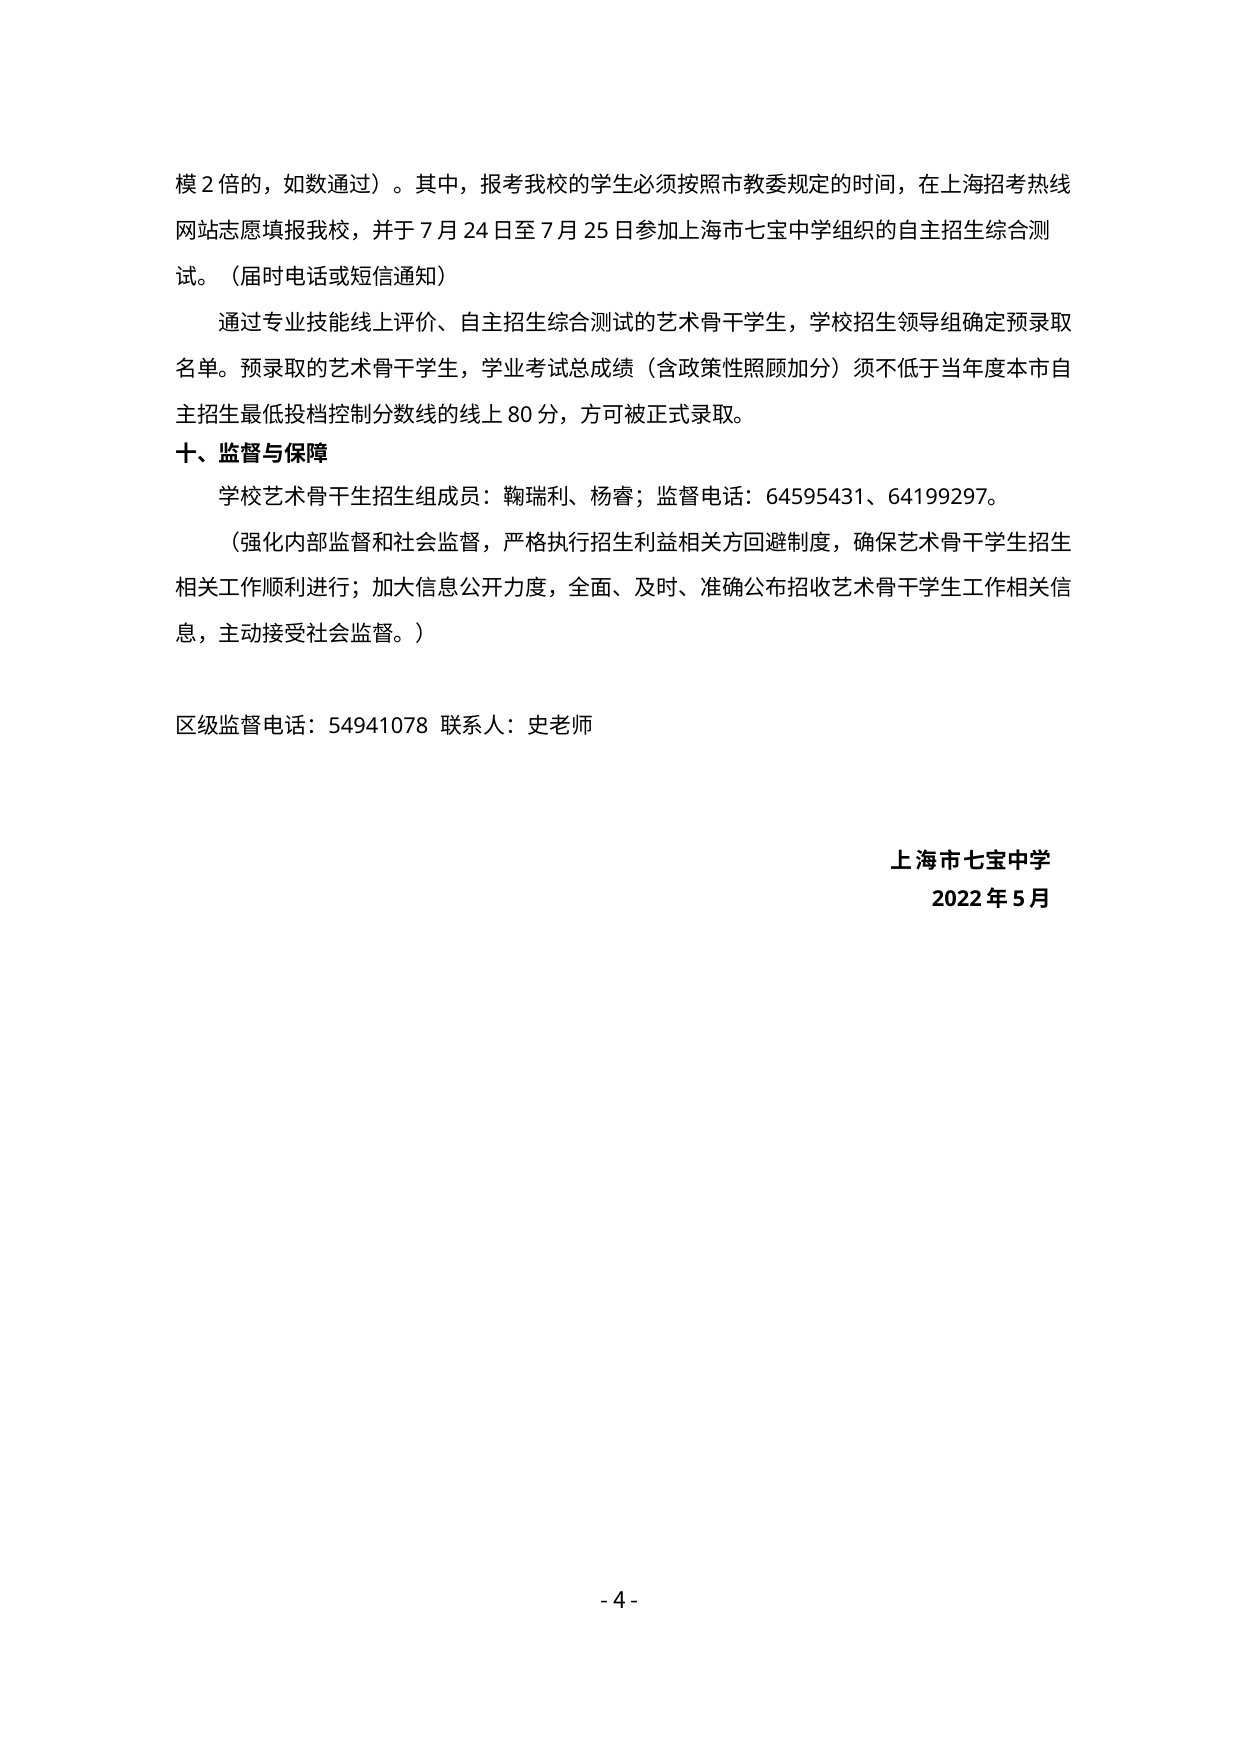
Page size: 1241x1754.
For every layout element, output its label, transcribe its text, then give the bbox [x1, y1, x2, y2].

text 学校艺术骨干生招生组成员：鞠瑞利、杨睿；监督电话：64595431、64199297。 [175, 467, 1080, 513]
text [175, 156, 1080, 294]
text 上海市七宝中学 [250, 843, 1051, 875]
text 十、监督与保障 [175, 436, 1080, 467]
text （强化内部监督和社会监督，严格执行招生利益相关方回避制度，确保艺术骨干学生招生相关工作顺利进行；加大信息公开力度，全面、及时、准确公布招收艺术骨干学生工作相关信息，主动接受社会监督。） [175, 513, 1080, 651]
text 2022年5月 [250, 881, 1051, 913]
text 区级监督电话：54941078 联系人：史老师 [175, 697, 1080, 742]
text 通过专业技能线上评价、自主招生综合测试的艺术骨干学生，学校招生领导组确定预录取名单。预录取的艺术骨干学生，学业考试总成绩（含政策性照顾加分）须不低于当年度本市自主招生最低投档控制分数线的线上80分，方可被正式录取。 [175, 294, 1080, 431]
